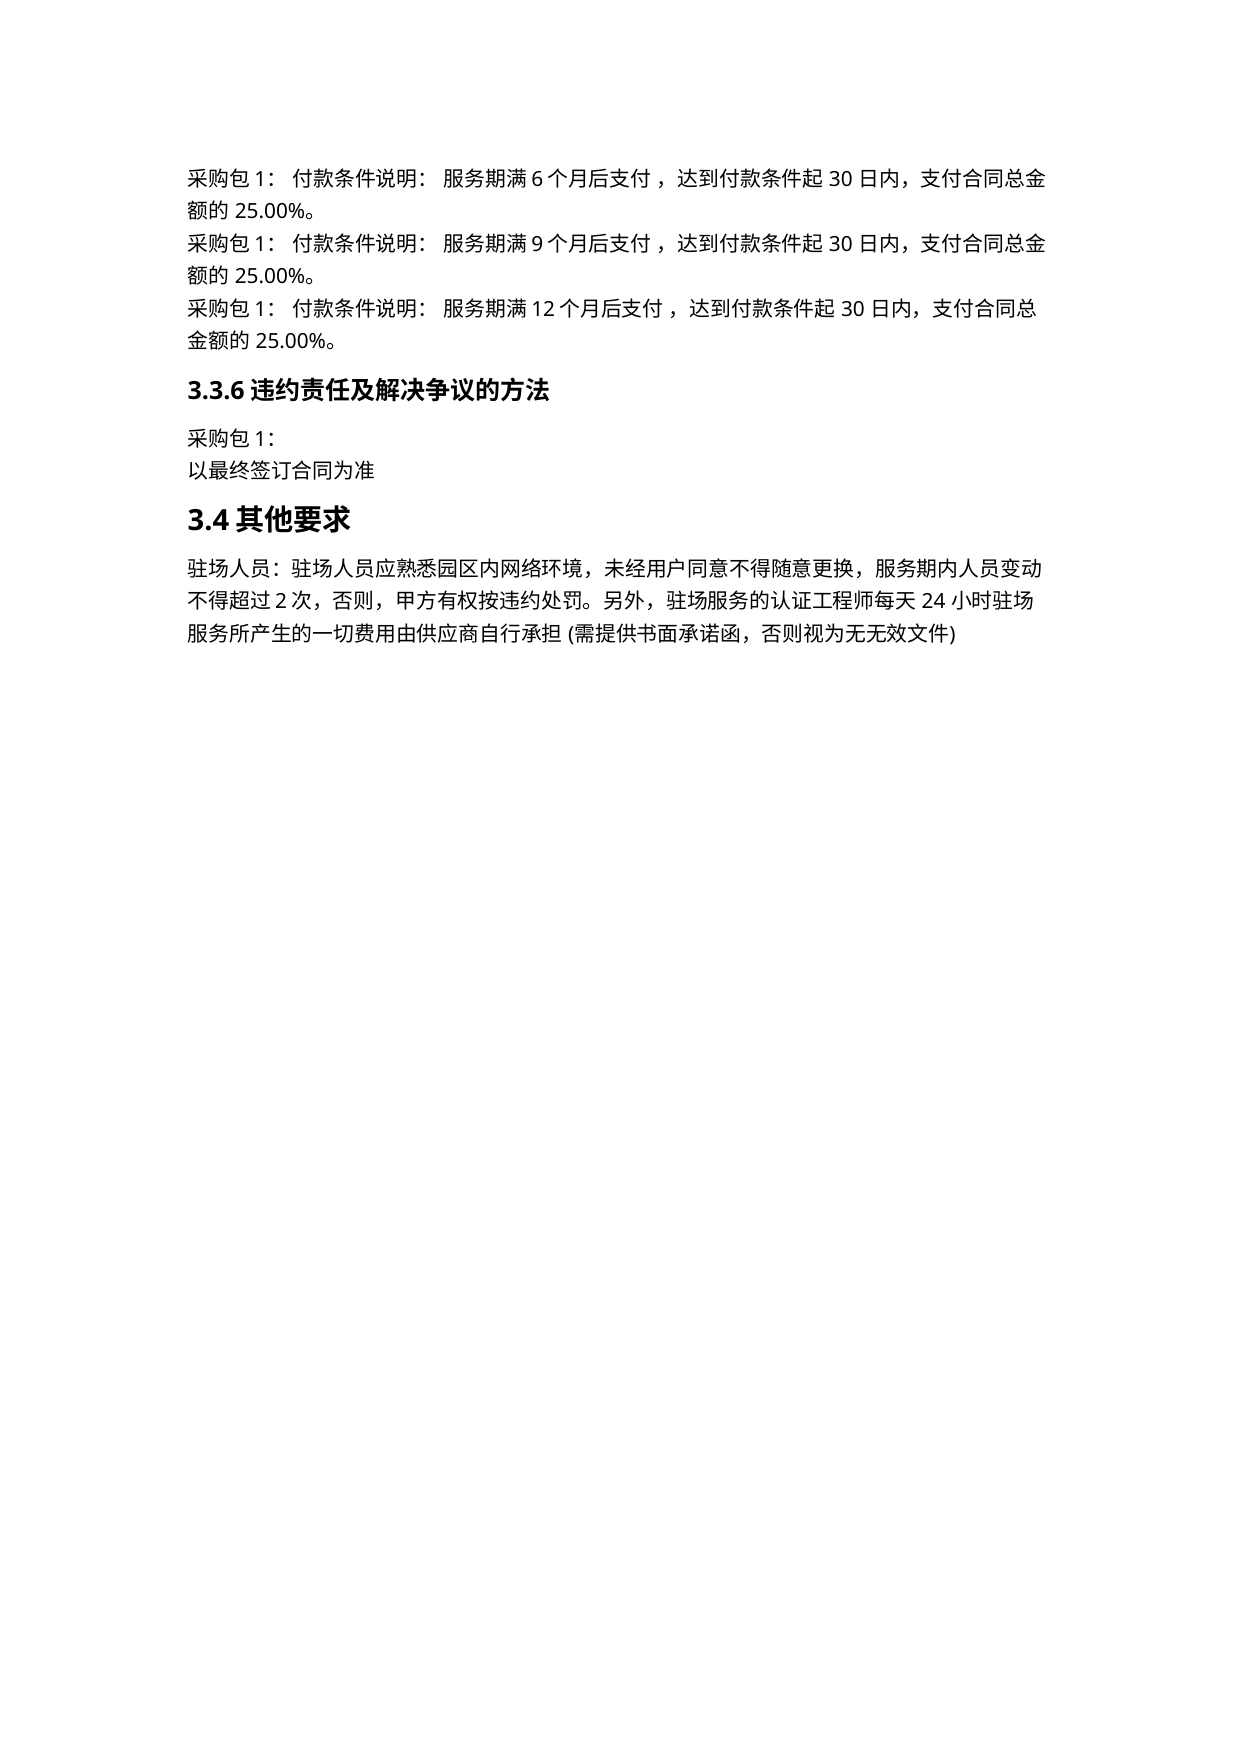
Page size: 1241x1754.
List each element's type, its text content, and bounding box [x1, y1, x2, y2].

text 3.4其他要求 [187, 487, 1053, 552]
text 驻场人员：驻场人员应熟悉园区内网络环境，未经用户同意不得随意更换，服务期内人员变动不得超过2次，否则，甲方有权按违约处罚。另外，驻场服务的认证工程师每天 24 小时驻场服务所产生的一切费用由供应商自行承担 (需提供书面承诺函，否则视为无无效文件) [187, 552, 1053, 649]
text 采购包1： 付款条件说明： 服务期满9个月后支付 ，达到付款条件起 30 日内，支付合同总金额的 25.00%。 [187, 227, 1053, 292]
text 3.3.6违约责任及解决争议的方法 [187, 357, 1053, 422]
text 采购包1： 付款条件说明： 服务期满12个月后支付 ，达到付款条件起 30 日内，支付合同总金额的 25.00%。 [187, 292, 1053, 357]
text 采购包1： 付款条件说明： 服务期满6个月后支付 ，达到付款条件起 30 日内，支付合同总金额的 25.00%。 [187, 162, 1053, 227]
text 采购包1： [187, 422, 1053, 454]
text 以最终签订合同为准 [187, 454, 1053, 487]
